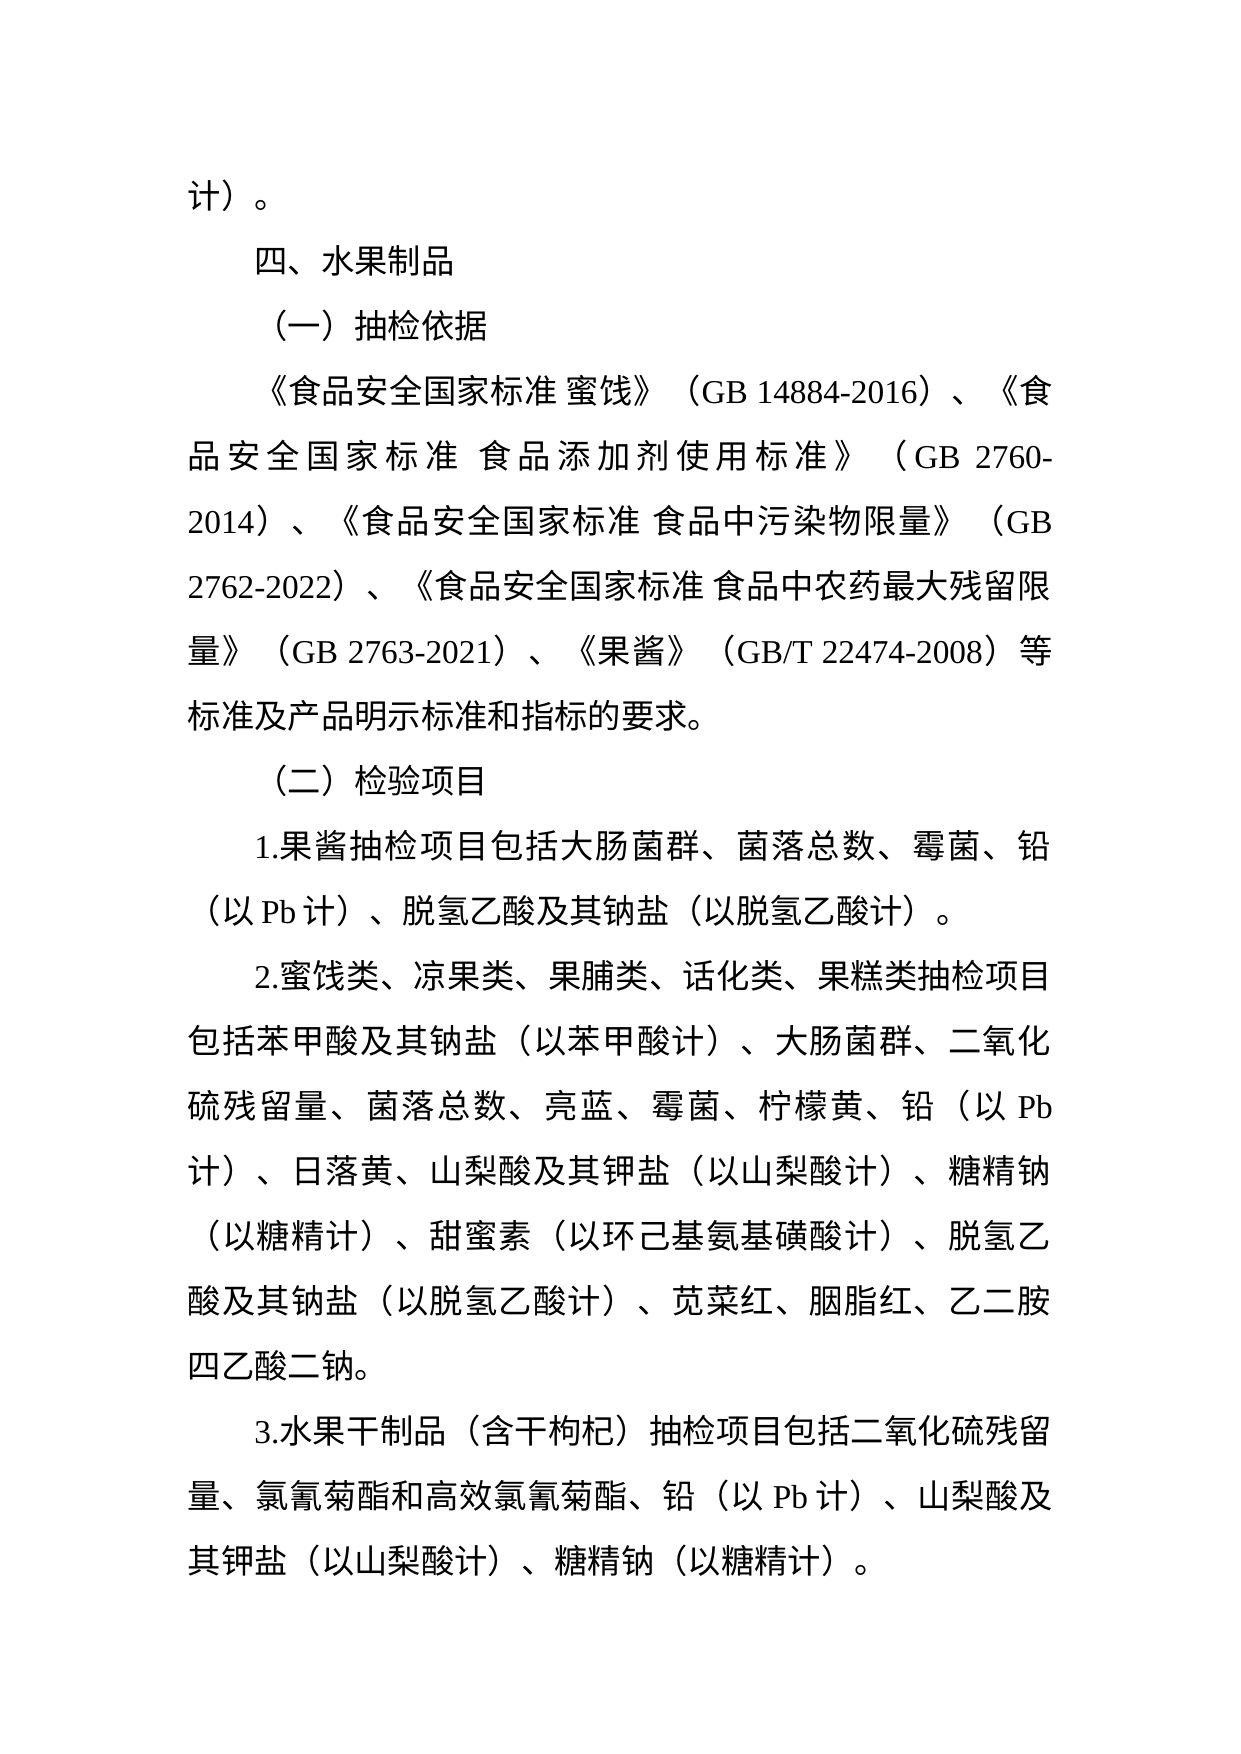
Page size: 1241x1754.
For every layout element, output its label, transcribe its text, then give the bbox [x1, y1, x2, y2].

list 水果干制品（含干枸杞）抽检项目包括二氧化硫残留量、氯氰菊酯和高效氯氰菊酯、铅（以Pb计）、山梨酸及其钾盐（以山梨酸计）、糖精钠（以糖精计）。 [187, 1397, 1053, 1592]
list 四、水果制品 [187, 227, 1053, 292]
text （一）抽检依据 [254, 292, 1053, 357]
text （二）检验项目 [187, 747, 1053, 812]
list 蜜饯类、凉果类、果脯类、话化类、果糕类抽检项目包括苯甲酸及其钠盐（以苯甲酸计）、大肠菌群、二氧化硫残留量、菌落总数、亮蓝、霉菌、柠檬黄、铅（以Pb计）、日落黄、山梨酸及其钾盐（以山梨酸计）、糖精钠（以糖精计）、甜蜜素（以环己基氨基磺酸计）、脱氢乙酸及其钠盐（以脱氢乙酸计）、苋菜红、胭脂红、乙二胺四乙酸二钠。 [187, 942, 1053, 1397]
list 《食品安全国家标准 蜜饯》（GB 14884-2016）、《食品安全国家标准 食品添加剂使用标准》（GB 2760-2014）、《食品安全国家标准 食品中污染物限量》（GB 2762-2022）、《食品安全国家标准 食品中农药最大残留限量》（GB 2763-2021）、《果酱》（GB/T 22474-2008）等标准及产品明示标准和指标的要求。 [187, 357, 1053, 747]
list 果酱抽检项目包括大肠菌群、菌落总数、霉菌、铅（以Pb计）、脱氢乙酸及其钠盐（以脱氢乙酸计）。 [187, 812, 1053, 942]
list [187, 162, 1053, 227]
